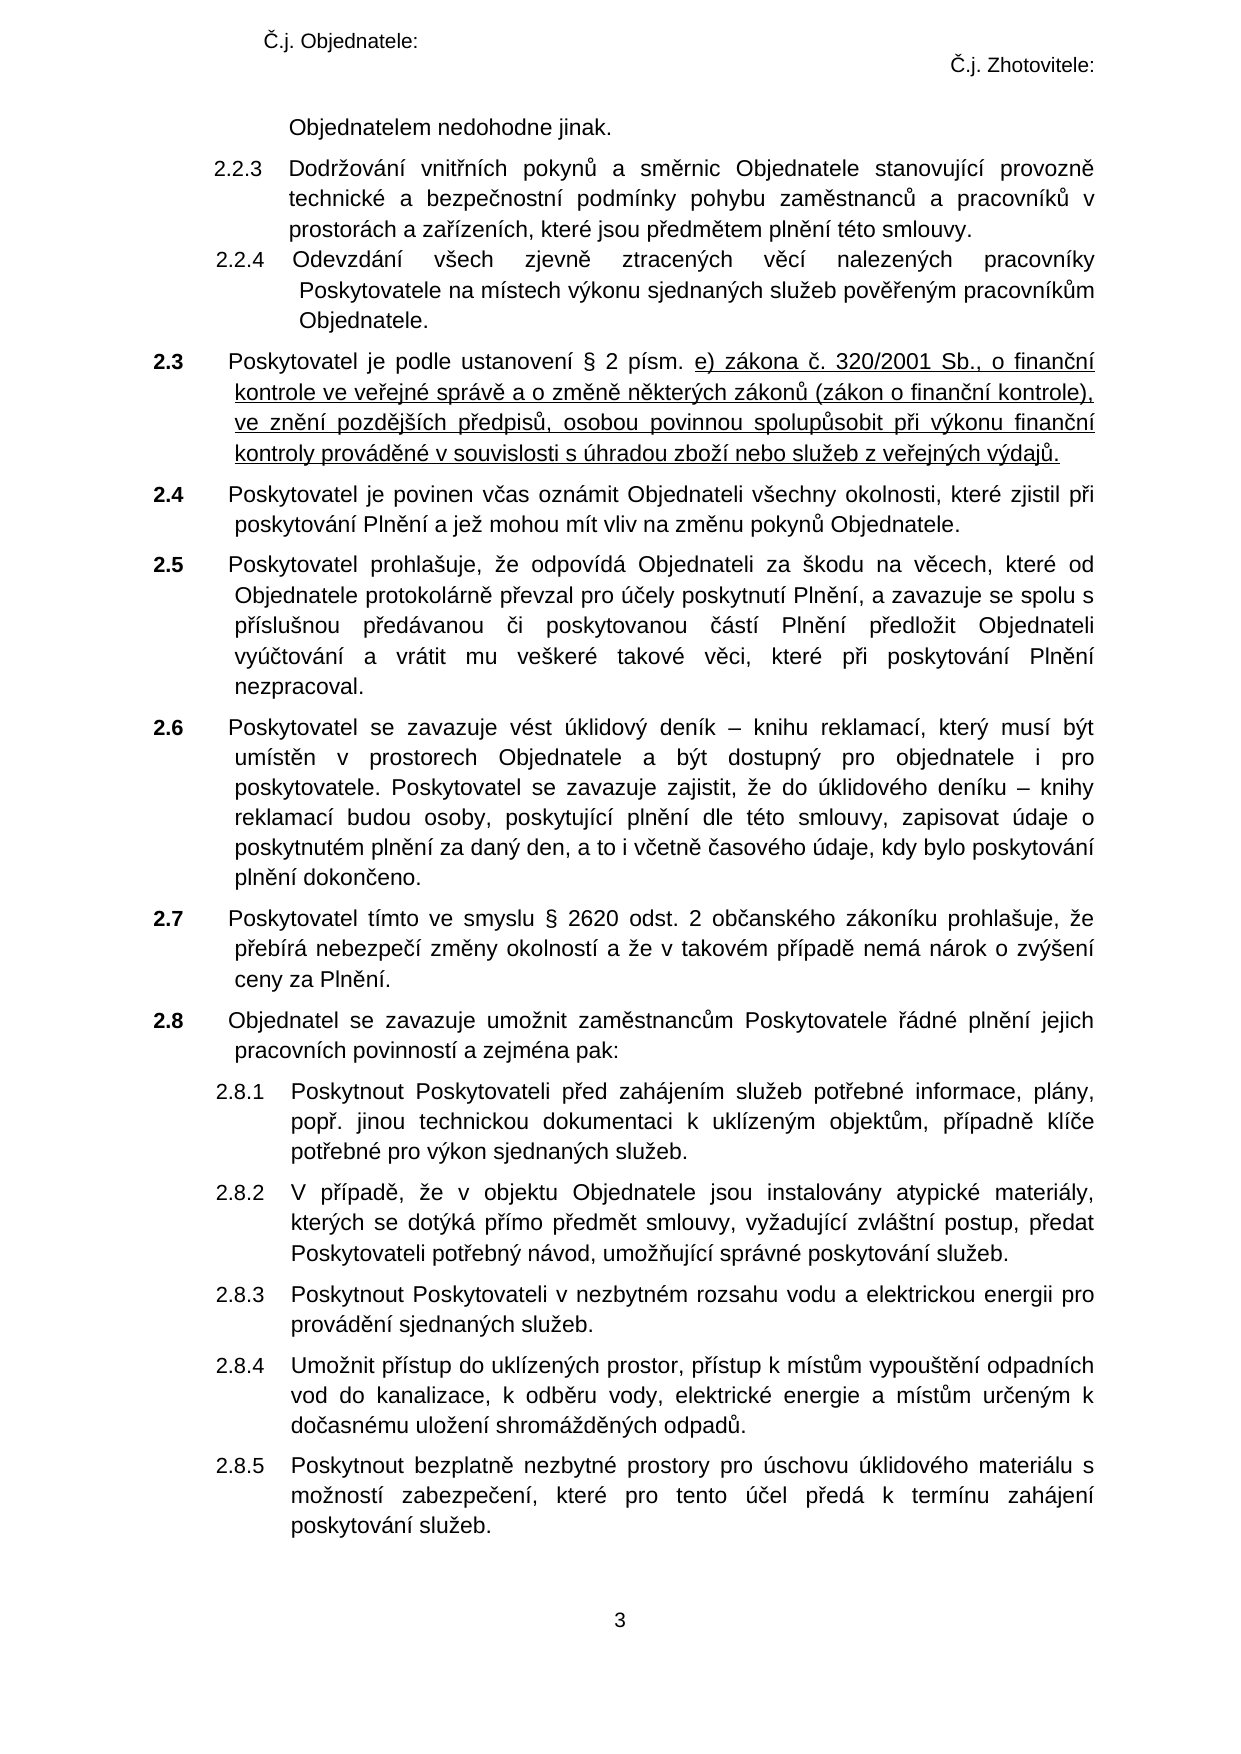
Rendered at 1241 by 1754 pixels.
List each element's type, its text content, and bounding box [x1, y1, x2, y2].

list Poskytovatel prohlašuje, že odpovídá Objednateli za škodu na věcech, které od Objednatele protokolárně převzal pro účely poskytnutí Plnění, a zavazuje se spolu s příslušnou předávanou či poskytovanou částí Plnění předložit Objednateli vyúčtování a vrátit mu veškeré takové věci, které při poskytování Plnění nezpracoval. [153, 548, 1095, 701]
list V případě, že v objektu Objednatele jsou instalovány atypické materiály, kterých se dotýká přímo předmět smlouvy, vyžadující zvláštní postup, předat Poskytovateli potřebný návod, umožňující správné poskytování služeb. [216, 1176, 1095, 1267]
list Poskytovatel je podle ustanovení § 2 písm. e) zákona č. 320/2001 Sb., o finanční kontrole ve veřejné správě a o změně některých zákonů (zákon o finanční kontrole), ve znění pozdějších předpisů, osobou povinnou spolupůsobit při výkonu finanční kontroly prováděné v souvislosti s úhradou zboží nebo služeb z veřejných výdajů. [153, 345, 1095, 467]
list Poskytnout bezplatně nezbytné prostory pro úschovu úklidového materiálu s možností zabezpečení, které pro tento účel předá k termínu zahájení poskytování služeb. [216, 1450, 1095, 1540]
list Poskytnout Poskytovateli před zahájením služeb potřebné informace, plány, popř. jinou technickou dokumentaci k uklízeným objektům, případně klíče potřebné pro výkon sjednaných služeb. [216, 1076, 1095, 1166]
list Poskytovatel tímto ve smyslu § 2620 odst. 2 občanského zákoníku prohlašuje, že přebírá nebezpečí změny okolností a že v takovém případě nemá nárok o zvýšení ceny za Plnění. [153, 902, 1095, 993]
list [213, 111, 1095, 141]
list Umožnit přístup do uklízených prostor, přístup k místům vypouštění odpadních vod do kanalizace, k odběru vody, elektrické energie a místům určeným k dočasnému uložení shromážděných odpadů. [216, 1349, 1095, 1439]
list Poskytovatel se zavazuje vést úklidový deník – knihu reklamací, který musí být umístěn v prostorech Objednatele a být dostupný pro objednatele i pro poskytovatele. Poskytovatel se zavazuje zajistit, že do úklidového deníku – knihy reklamací budou osoby, poskytující plnění dle této smlouvy, zapisovat údaje o poskytnutém plnění za daný den, a to i včetně časového údaje, kdy bylo poskytování plnění dokončeno. [153, 712, 1095, 892]
list Objednatel se zavazuje umožnit zaměstnancům Poskytovatele řádné plnění jejich pracovních povinností a zejména pak: [153, 1004, 1095, 1065]
list Dodržování vnitřních pokynů a směrnic Objednatele stanovující provozně technické a bezpečnostní podmínky pohybu zaměstnanců a pracovníků v prostorách a zařízeních, které jsou předmětem plnění této smlouvy. [213, 152, 1095, 243]
list Poskytnout Poskytovateli v nezbytném rozsahu vodu a elektrickou energii pro provádění sjednaných služeb. [216, 1278, 1095, 1339]
list Poskytovatel je povinen včas oznámit Objednateli všechny okolnosti, které zjistil při poskytování Plnění a jež mohou mít vliv na změnu pokynů Objednatele. [153, 478, 1095, 538]
list Odevzdání všech zjevně ztracených věcí nalezených pracovníky Poskytovatele na místech výkonu sjednaných služeb pověřeným pracovníkům Objednatele. [216, 243, 1095, 335]
